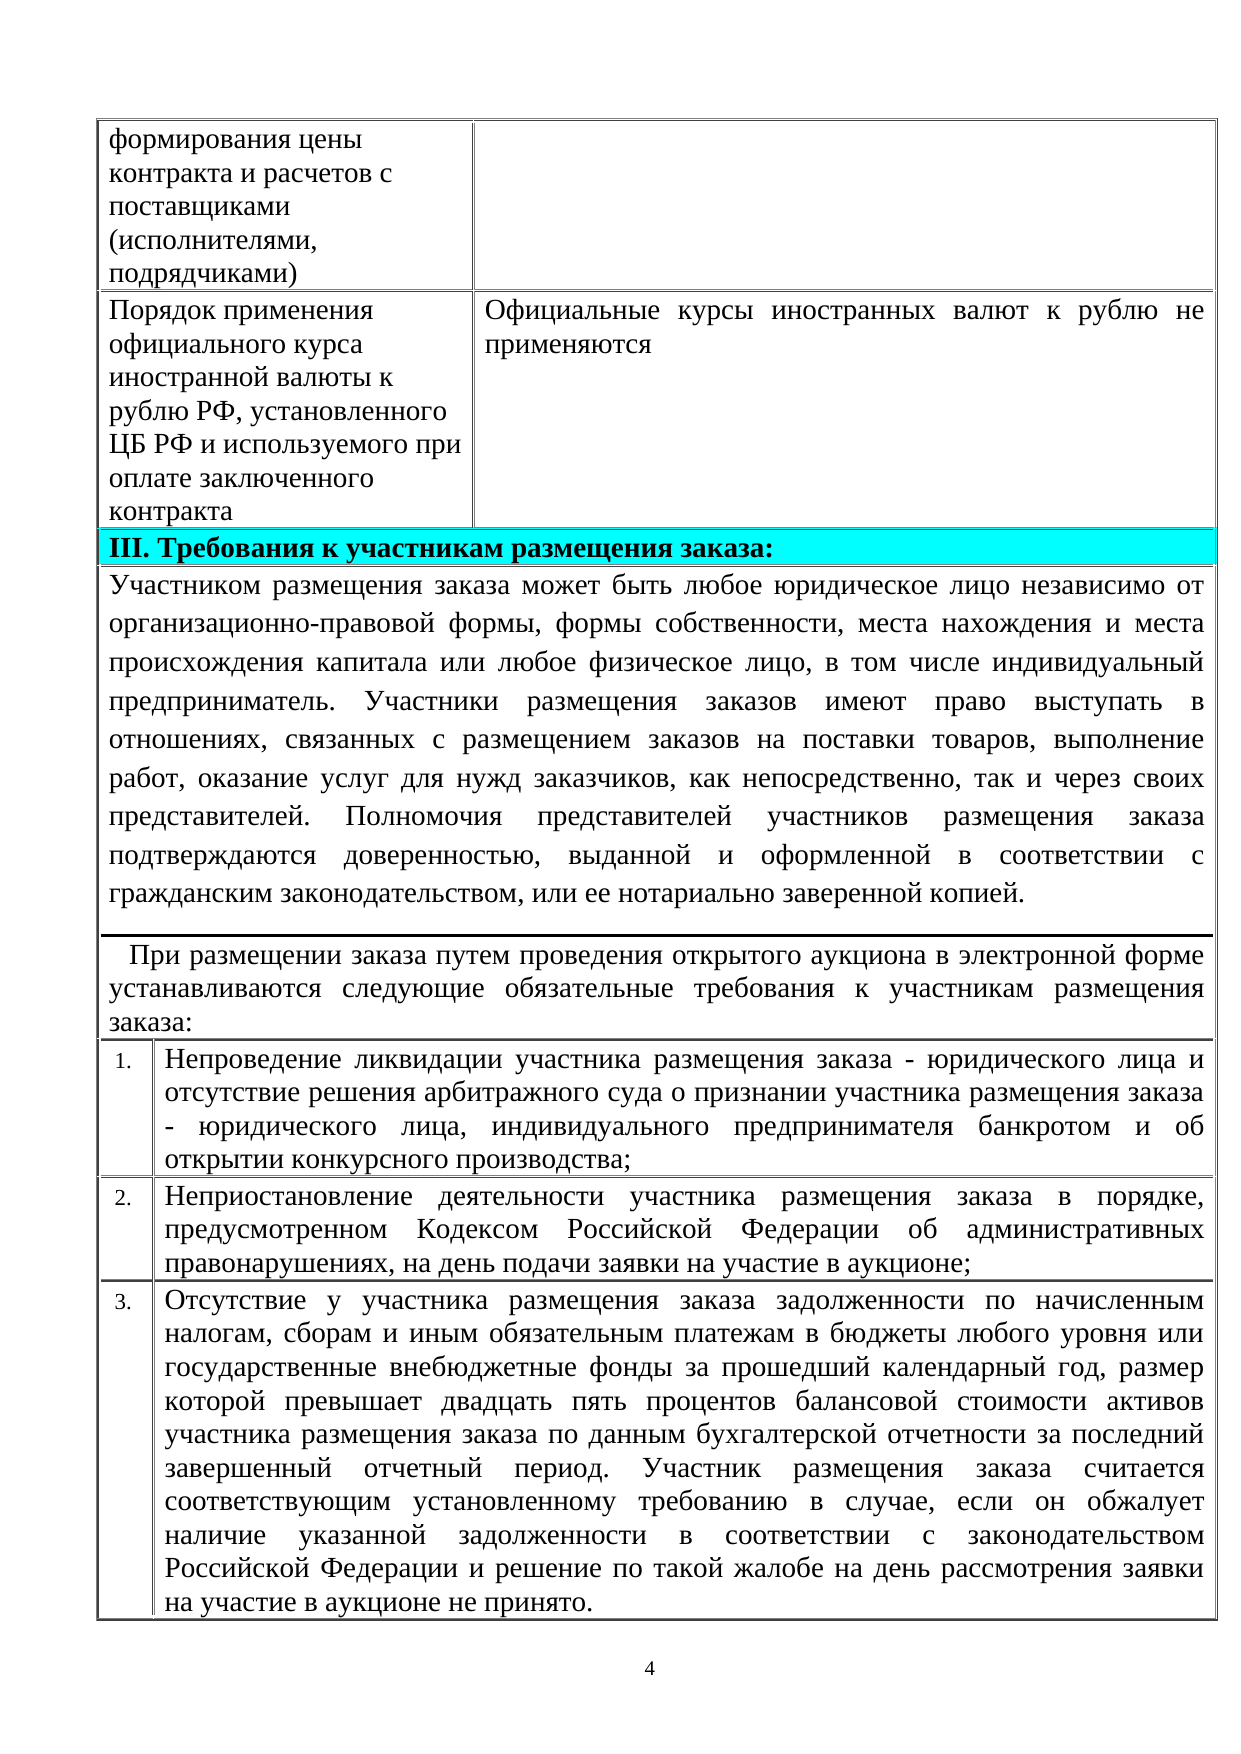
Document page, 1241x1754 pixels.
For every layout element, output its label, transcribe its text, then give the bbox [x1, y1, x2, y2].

table_cell III. Требования к участникам размещения заказа: [99, 527, 1215, 564]
table_cell Официальные курсы иностранных валют к рублю не применяются [475, 289, 1215, 527]
table_cell Участником размещения заказа может быть любое юридическое лицо независимо от организационно-правовой формы, формы собственности, места нахождения и места происхождения капитала или любое физическое лицо, в том числе индивидуальный предприниматель. Участники размещения заказов имеют право выступать в отношениях, связанных с размещением заказов на поставки товаров, выполнение работ, оказание услуг для нужд заказчиков, как непосредственно, так и через своих представителей. Полномочия представителей участников размещения заказа подтверждаются доверенностью, выданной и оформленной в соответствии с гражданским законодательством, или ее нотариально заверенной копией. [99, 564, 1215, 934]
table_cell Рубль РФ [473, 119, 1215, 289]
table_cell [99, 121, 473, 289]
table_cell Отсутствие у участника размещения заказа задолженности по начисленным налогам, сборам и иным обязательным платежам в бюджеты любого уровня или государственные внебюджетные фонды за прошедший календарный год, размер которой превышает двадцать пять процентов балансовой стоимости активов участника размещения заказа по данным бухгалтерской отчетности за последний завершенный отчетный период. Участник размещения заказа считается соответствующим установленному требованию в случае, если он обжалует наличие указанной задолженности в соответствии с законодательством Российской Федерации и решение по такой жалобе на день рассмотрения заявки на участие в аукционе не принято. [153, 1279, 1215, 1617]
table_cell Порядок применения официального курса иностранной валюты к рублю РФ, установленного ЦБ РФ и используемого при оплате заключенного контракта [99, 289, 472, 527]
table_cell [99, 1175, 152, 1279]
table_cell При размещении заказа путем проведения открытого аукциона в электронной форме устанавливаются следующие обязательные требования к участникам размещения заказа: [99, 934, 1215, 1037]
table_cell Неприостановление деятельности участника размещения заказа в порядке, предусмотренном Кодексом Российской Федерации об административных правонарушениях, на день подачи заявки на участие в аукционе; [155, 1175, 1215, 1279]
table_cell Непроведение ликвидации участника размещения заказа - юридического лица и отсутствие решения арбитражного суда о признании участника размещения заказа - юридического лица, индивидуального предпринимателя банкротом и об открытии конкурсного производства; [155, 1038, 1217, 1175]
table_cell [97, 1038, 152, 1175]
table_cell [99, 1279, 153, 1617]
